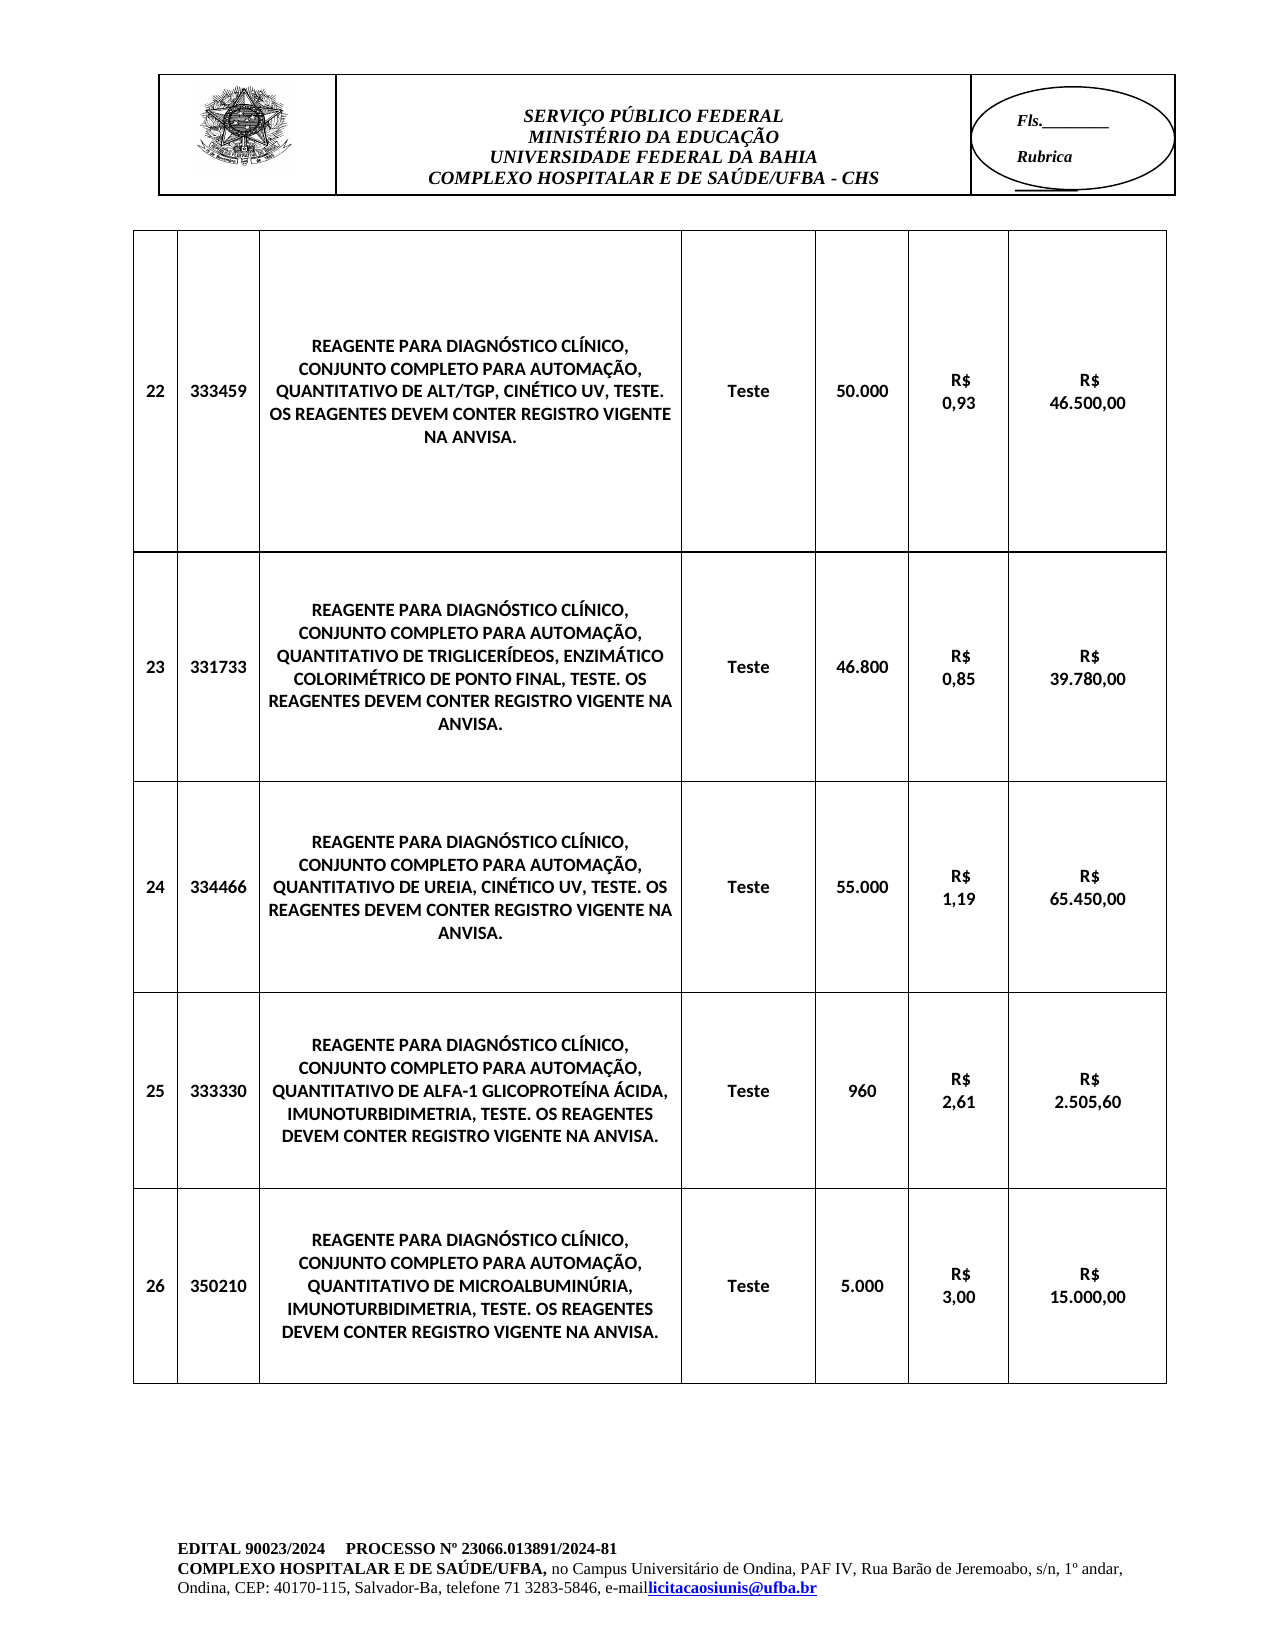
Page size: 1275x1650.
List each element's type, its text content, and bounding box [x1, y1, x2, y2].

table_cell 22 [134, 231, 177, 551]
table_cell R$ 65.450,00 [1009, 782, 1166, 992]
picture [192, 80, 299, 172]
table_cell 333330 [178, 993, 259, 1187]
table_cell REAGENTE PARA DIAGNÓSTICO CLÍNICO, CONJUNTO COMPLETO PARA AUTOMAÇÃO, QUANTITATIVO DE MICROALBUMINÚRIA, IMUNOTURBIDIMETRIA, TESTE. OS REAGENTES DEVEM CONTER REGISTRO VIGENTE NA ANVISA. [260, 1189, 681, 1383]
table_cell 333459 [178, 231, 259, 551]
table_cell R$ 2.505,60 [1009, 993, 1166, 1187]
table_cell REAGENTE PARA DIAGNÓSTICO CLÍNICO, CONJUNTO COMPLETO PARA AUTOMAÇÃO, QUANTITATIVO DE ALFA-1 GLICOPROTEÍNA ÁCIDA, IMUNOTURBIDIMETRIA, TESTE. OS REAGENTES DEVEM CONTER REGISTRO VIGENTE NA ANVISA. [260, 993, 681, 1187]
table_cell 334466 [178, 782, 259, 992]
table_cell 25 [134, 993, 177, 1187]
table_cell 331733 [178, 553, 259, 781]
table_cell REAGENTE PARA DIAGNÓSTICO CLÍNICO, CONJUNTO COMPLETO PARA AUTOMAÇÃO, QUANTITATIVO DE UREIA, CINÉTICO UV, TESTE. OS REAGENTES DEVEM CONTER REGISTRO VIGENTE NA ANVISA. [260, 782, 681, 992]
table_cell 46.800 [816, 553, 908, 781]
table_cell Teste [682, 553, 815, 781]
table_cell 5.000 [816, 1189, 908, 1383]
table_cell 26 [134, 1189, 177, 1383]
table_cell R$ 3,00 [909, 1189, 1008, 1383]
table_cell R$ 0,85 [909, 553, 1008, 781]
table_cell Teste [682, 993, 815, 1187]
table_cell 50.000 [816, 231, 908, 551]
table_cell Teste [682, 231, 815, 551]
table_cell R$ 15.000,00 [1009, 1189, 1166, 1383]
table_cell Teste [682, 782, 815, 992]
table_cell 23 [134, 553, 177, 781]
table_cell 55.000 [816, 782, 908, 992]
table_cell Teste [682, 1189, 815, 1383]
table_cell 350210 [178, 1189, 259, 1383]
table_cell R$ 46.500,00 [1009, 231, 1166, 551]
table_cell R$ 1,19 [909, 782, 1008, 992]
table_cell R$ 0,93 [909, 231, 1008, 551]
table_cell 24 [134, 782, 177, 992]
table_cell REAGENTE PARA DIAGNÓSTICO CLÍNICO, CONJUNTO COMPLETO PARA AUTOMAÇÃO, QUANTITATIVO DE TRIGLICERÍDEOS, ENZIMÁTICO COLORIMÉTRICO DE PONTO FINAL, TESTE. OS REAGENTES DEVEM CONTER REGISTRO VIGENTE NA ANVISA. [260, 553, 681, 781]
table_cell R$ 2,61 [909, 993, 1008, 1187]
table_cell REAGENTE PARA DIAGNÓSTICO CLÍNICO, CONJUNTO COMPLETO PARA AUTOMAÇÃO, QUANTITATIVO DE ALT/TGP, CINÉTICO UV, TESTE. OS REAGENTES DEVEM CONTER REGISTRO VIGENTE NA ANVISA. [260, 231, 681, 551]
table_cell 960 [816, 993, 908, 1187]
table_cell R$ 39.780,00 [1009, 553, 1166, 781]
